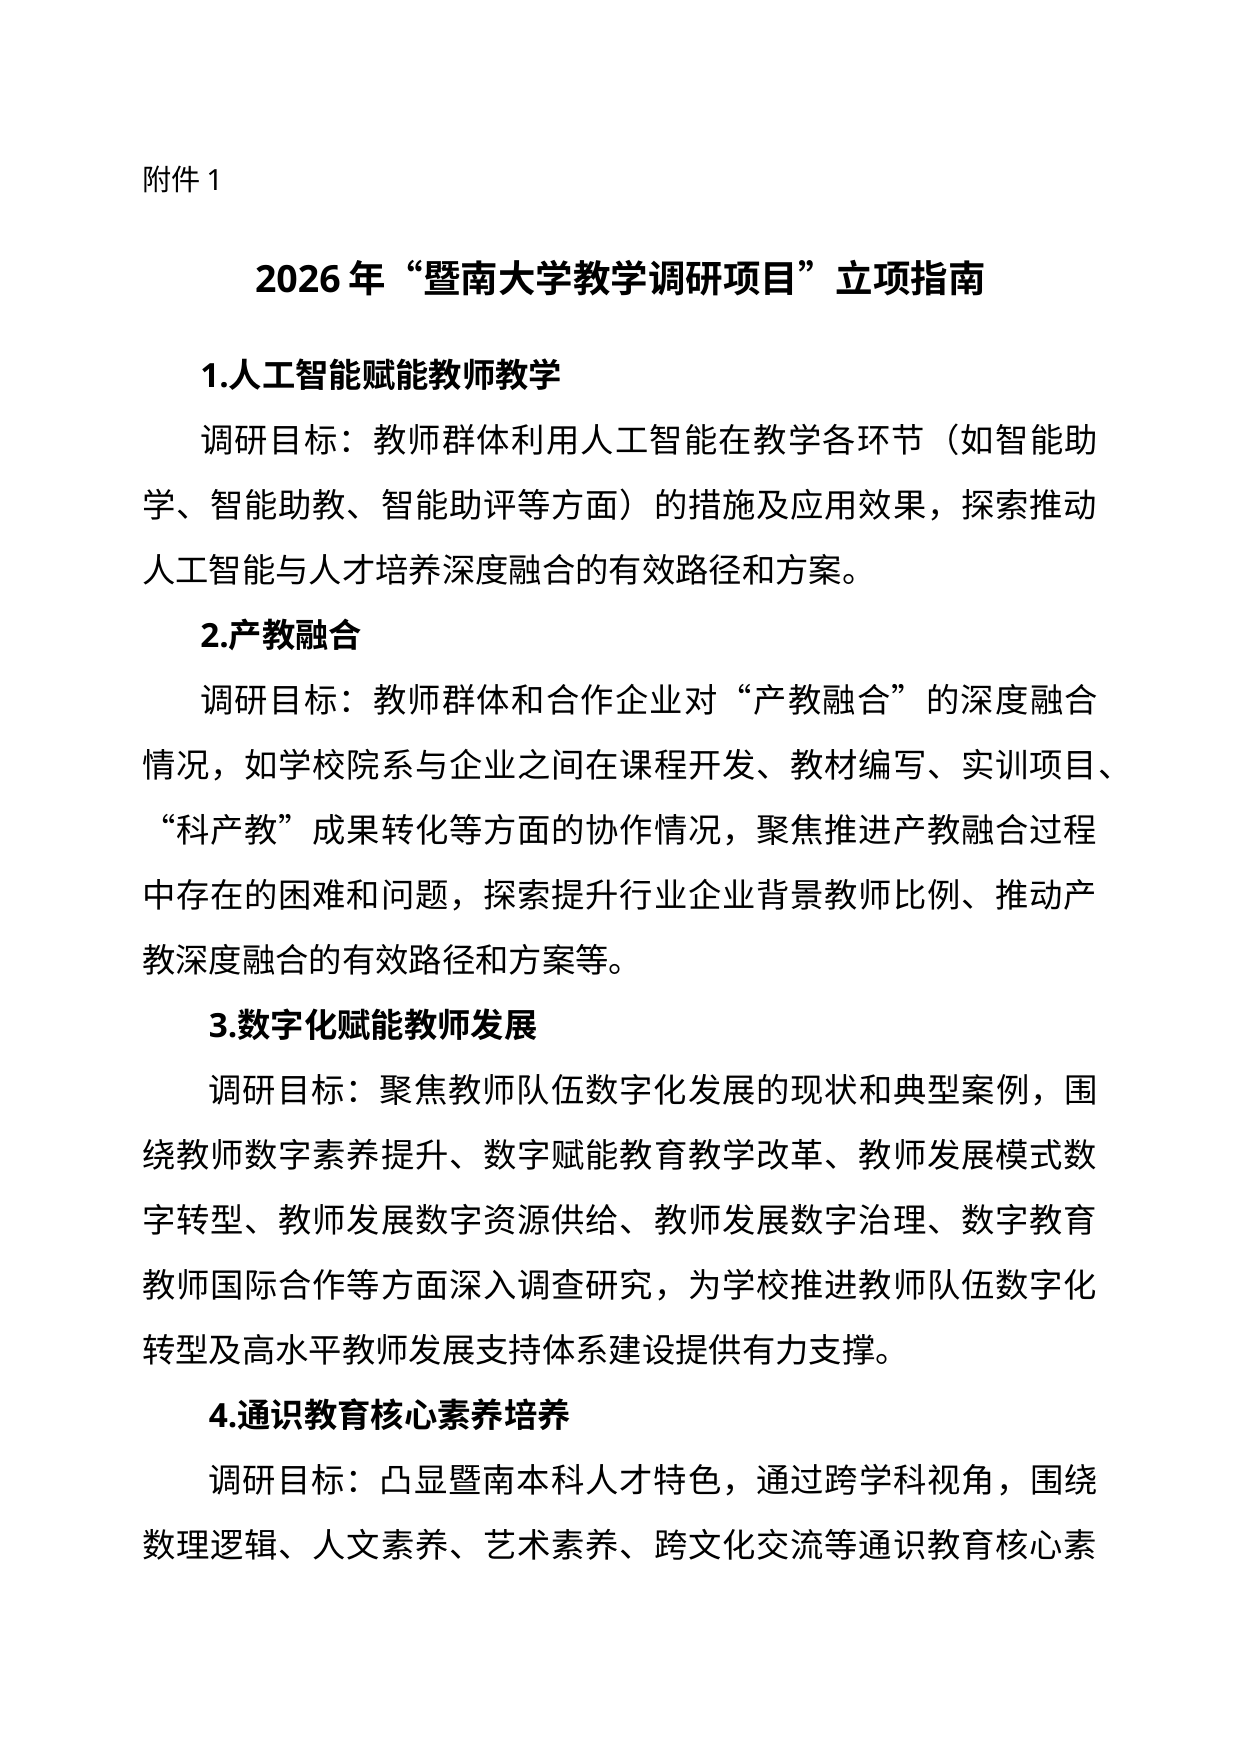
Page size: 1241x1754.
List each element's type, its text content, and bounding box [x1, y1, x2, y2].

text 2.产教融合 [142, 601, 1098, 666]
text 1.人工智能赋能教师教学 [142, 341, 1098, 406]
text 调研目标：聚焦教师队伍数字化发展的现状和典型案例，围绕教师数字素养提升、数字赋能教育教学改革、教师发展模式数字转型、教师发展数字资源供给、教师发展数字治理、数字教育教师国际合作等方面深入调查研究，为学校推进教师队伍数字化转型及高水平教师发展支持体系建设提供有力支撑。 [142, 1056, 1098, 1381]
text 2026年“暨南大学教学调研项目”立项指南 [142, 243, 1098, 308]
text 调研目标：教师群体和合作企业对“产教融合”的深度融合情况，如学校院系与企业之间在课程开发、教材编写、实训项目、“科产教”成果转化等方面的协作情况，聚焦推进产教融合过程中存在的困难和问题，探索提升行业企业背景教师比例、推动产教深度融合的有效路径和方案等。 [142, 666, 1098, 991]
text 4.通识教育核心素养培养 [142, 1381, 1098, 1446]
text 3.数字化赋能教师发展 [142, 991, 1098, 1056]
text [142, 1446, 1098, 1576]
text 调研目标：教师群体利用人工智能在教学各环节（如智能助学、智能助教、智能助评等方面）的措施及应用效果，探索推动人工智能与人才培养深度融合的有效路径和方案。 [142, 406, 1098, 601]
text 附件1 [142, 146, 1098, 211]
